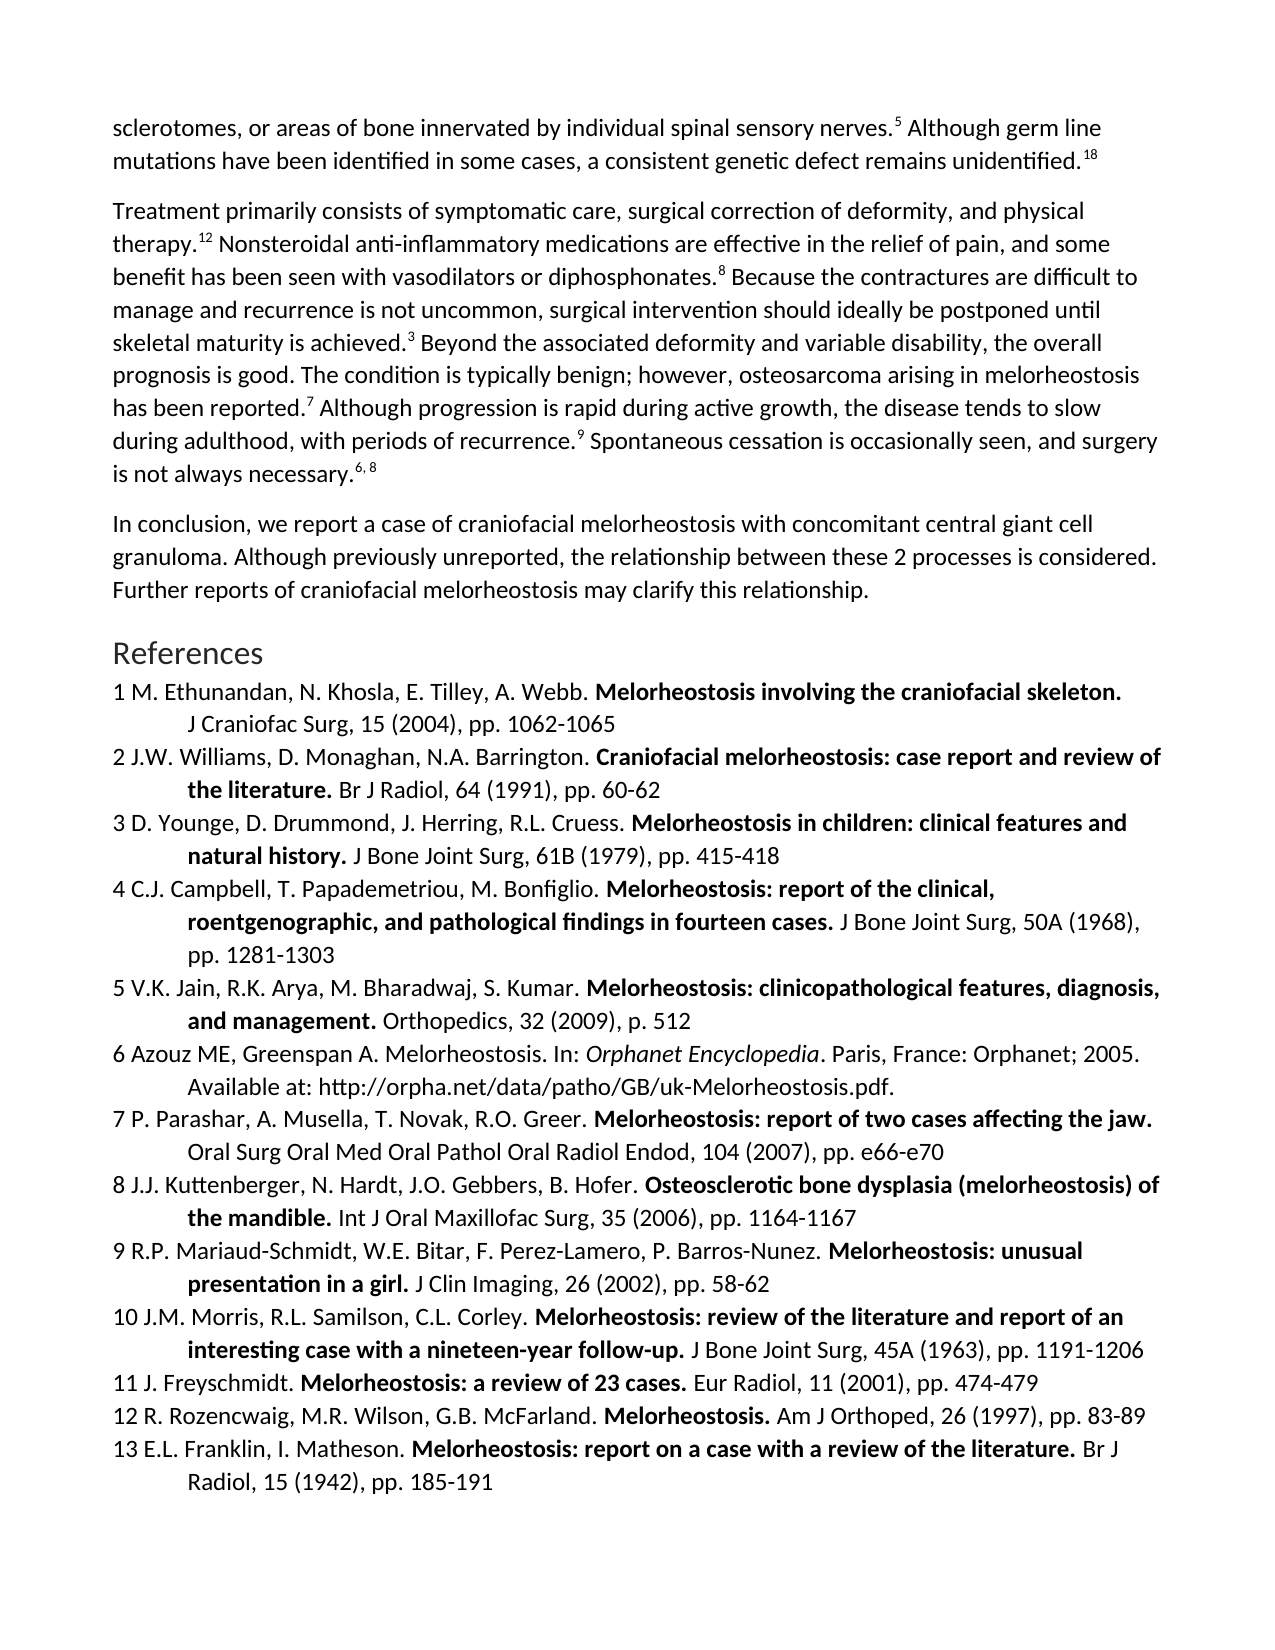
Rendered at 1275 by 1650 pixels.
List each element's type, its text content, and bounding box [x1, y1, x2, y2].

text 7 P. Parashar, A. Musella, T. Novak, R.O. Greer. Melorheostosis: report of two cases affecting the jaw. Oral Surg Oral Med Oral Pathol Oral Radiol Endod, 104 (2007), pp. e66-e70 [112, 1103, 1162, 1167]
text 6 Azouz ME, Greenspan A. Melorheostosis. In: Orphanet Encyclopedia. Paris, France: Orphanet; 2005. Available at: http://orpha.net/data/patho/GB/uk-Melorheostosis.pdf. [112, 1038, 1162, 1101]
text In conclusion, we report a case of craniofacial melorheostosis with concomitant central giant cell granuloma. Although previously unreported, the relationship between these 2 processes is considered. Further reports of craniofacial melorheostosis may clarify this relationship. [112, 508, 1162, 604]
text 5 V.K. Jain, R.K. Arya, M. Bharadwaj, S. Kumar. Melorheostosis: clinicopathological features, diagnosis, and management. Orthopedics, 32 (2009), p. 512 [112, 972, 1162, 1035]
text 12 R. Rozencwaig, M.R. Wilson, G.B. McFarland. Melorheostosis. Am J Orthoped, 26 (1997), pp. 83-89 [112, 1400, 1162, 1430]
text 11 J. Freyschmidt. Melorheostosis: a review of 23 cases. Eur Radiol, 11 (2001), pp. 474-479 [112, 1367, 1162, 1397]
text 9 R.P. Mariaud-Schmidt, W.E. Bitar, F. Perez-Lamero, P. Barros-Nunez. Melorheostosis: unusual presentation in a girl. J Clin Imaging, 26 (2002), pp. 58-62 [112, 1235, 1162, 1299]
text 13 E.L. Franklin, I. Matheson. Melorheostosis: report on a case with a review of the literature. Br J Radiol, 15 (1942), pp. 185-191 [112, 1433, 1162, 1496]
text 2 J.W. Williams, D. Monaghan, N.A. Barrington. Craniofacial melorheostosis: case report and review of the literature. Br J Radiol, 64 (1991), pp. 60-62 [112, 741, 1162, 805]
subtitle References [112, 632, 1162, 672]
text 3 D. Younge, D. Drummond, J. Herring, R.L. Cruess. Melorheostosis in children: clinical features and natural history. J Bone Joint Surg, 61B (1979), pp. 415-418 [112, 807, 1162, 871]
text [112, 112, 1162, 176]
text 4 C.J. Campbell, T. Papademetriou, M. Bonfiglio. Melorheostosis: report of the clinical, roentgenographic, and pathological findings in fourteen cases. J Bone Joint Surg, 50A (1968), pp. 1281-1303 [112, 873, 1162, 969]
text 1 M. Ethunandan, N. Khosla, E. Tilley, A. Webb. Melorheostosis involving the craniofacial skeleton. J Craniofac Surg, 15 (2004), pp. 1062-1065 [112, 676, 1162, 739]
text 10 J.M. Morris, R.L. Samilson, C.L. Corley. Melorheostosis: review of the literature and report of an interesting case with a nineteen-year follow-up. J Bone Joint Surg, 45A (1963), pp. 1191-1206 [112, 1301, 1162, 1364]
text 8 J.J. Kuttenberger, N. Hardt, J.O. Gebbers, B. Hofer. Osteosclerotic bone dysplasia (melorheostosis) of the mandible. Int J Oral Maxillofac Surg, 35 (2006), pp. 1164-1167 [112, 1169, 1162, 1233]
text Treatment primarily consists of symptomatic care, surgical correction of deformity, and physical therapy.12 Nonsteroidal anti-inflammatory medications are effective in the relief of pain, and some benefit has been seen with vasodilators or diphosphonates.8 Because the contractures are difficult to manage and recurrence is not uncommon, surgical intervention should ideally be postponed until skeletal maturity is achieved.3 Beyond the associated deformity and variable disability, the overall prognosis is good. The condition is typically benign; however, osteosarcoma arising in melorheostosis has been reported.7 Although progression is rapid during active growth, the disease tends to slow during adulthood, with periods of recurrence.9 Spontaneous cessation is occasionally seen, and surgery is not always necessary.6, 8 [112, 195, 1162, 489]
